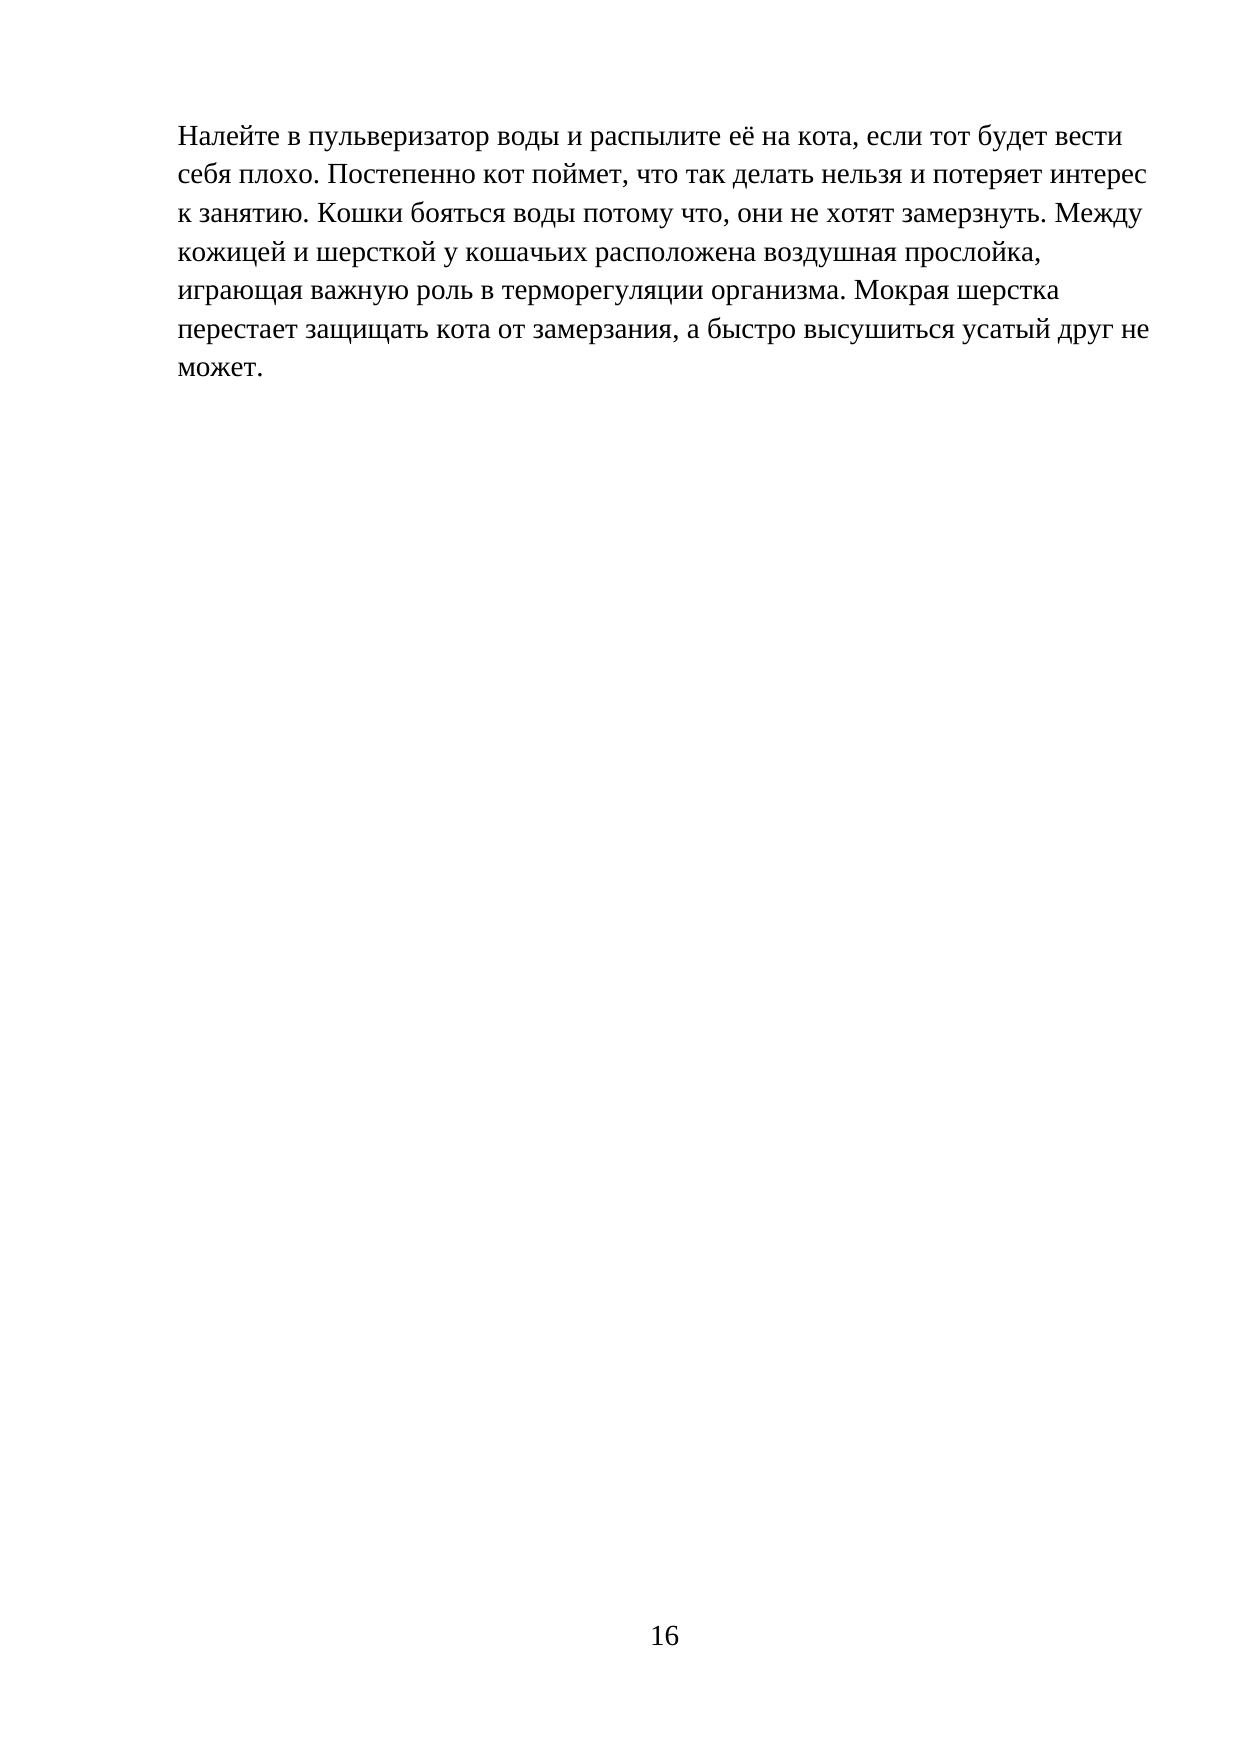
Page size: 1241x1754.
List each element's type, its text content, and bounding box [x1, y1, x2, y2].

text Налейте в пульверизатор воды и распылите её на кота, если тот будет вести себя плохо. Постепенно кот поймет, что так делать нельзя и потеряет интерес к занятию. Кошки бояться воды потому что, они не хотят замерзнуть. Между кожицей и шерсткой у кошачьих расположена воздушная прослойка, играющая важную роль в терморегуляции организма. Мокрая шерстка перестает защищать кота от замерзания, а быстро высушиться усатый друг не может. [177, 118, 1152, 383]
